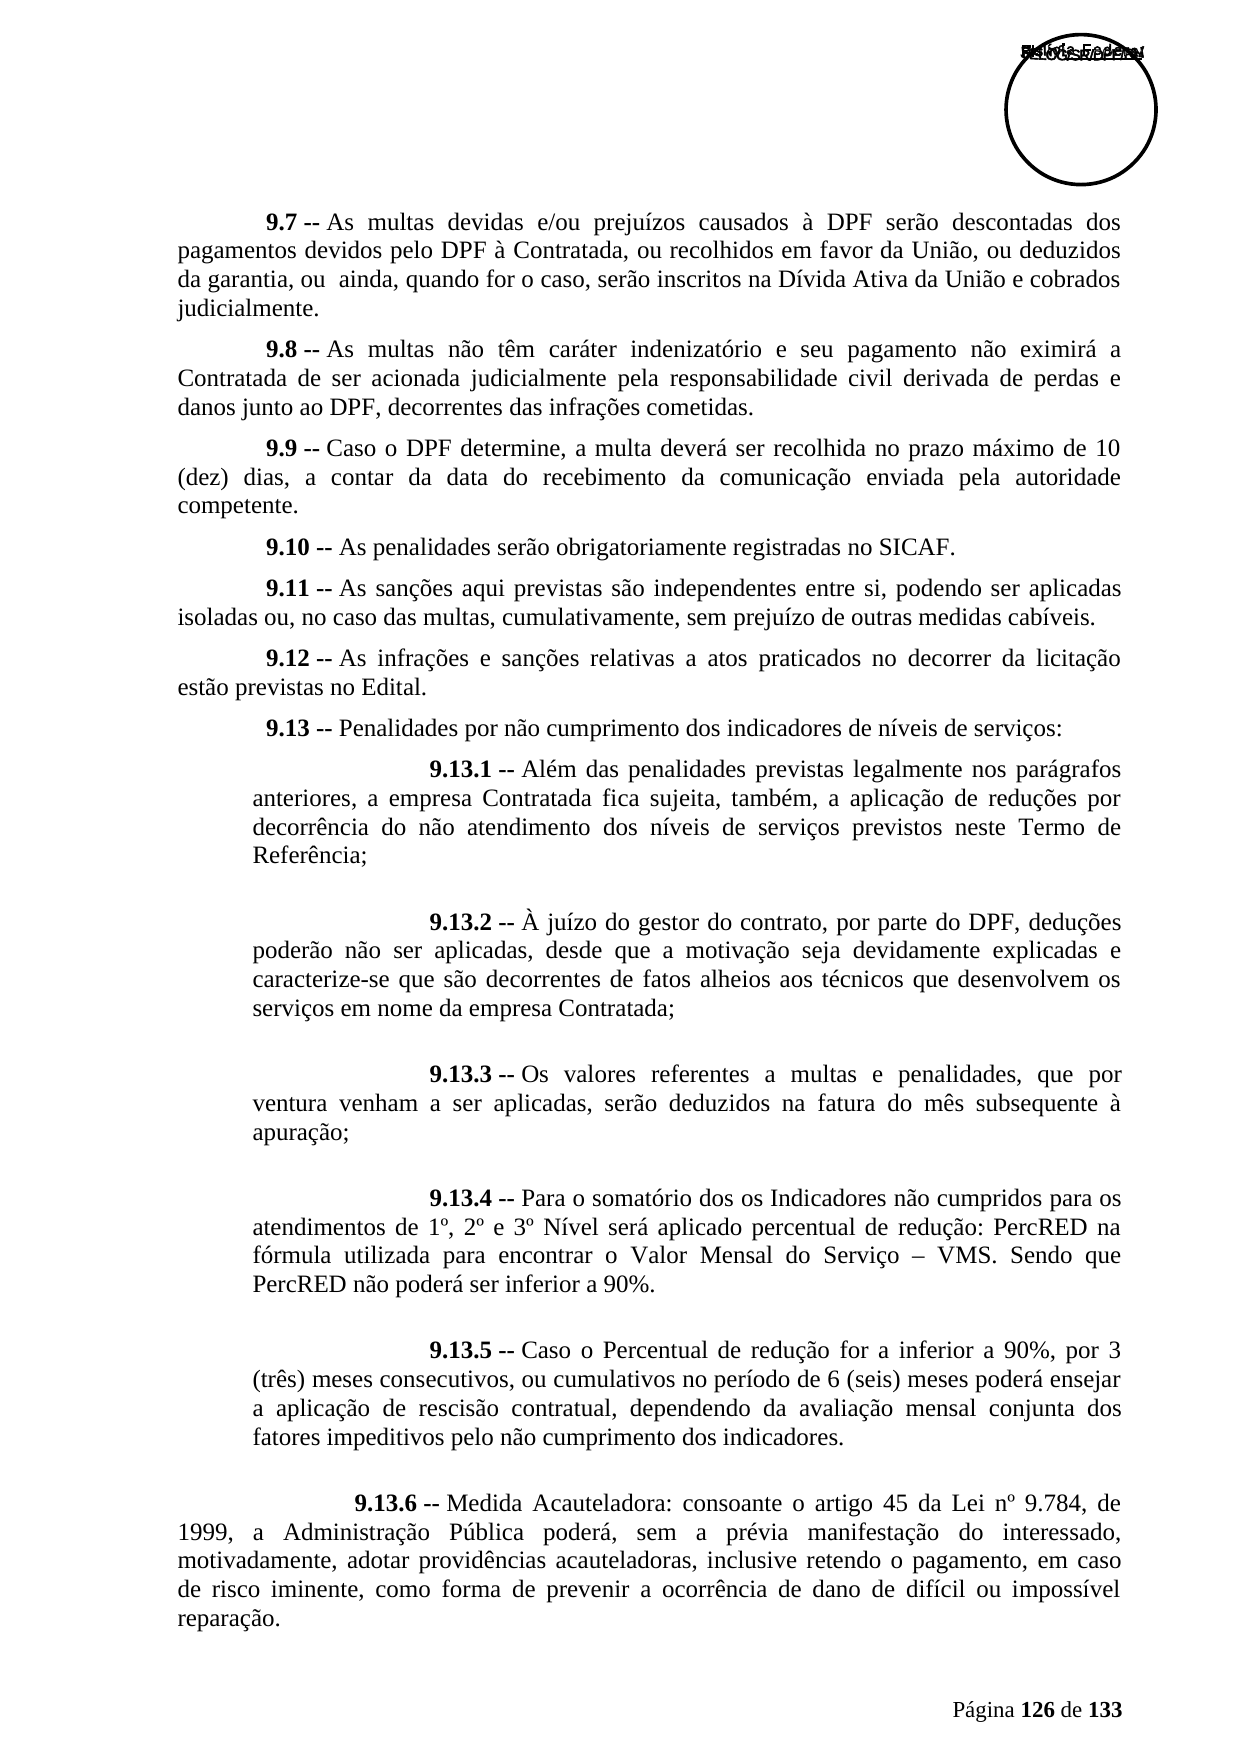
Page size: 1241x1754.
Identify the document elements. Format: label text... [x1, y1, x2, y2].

list As penalidades serão obrigatoriamente registradas no SICAF. [177, 532, 1122, 561]
list As sanções aqui previstas são independentes entre si, podendo ser aplicadas isoladas ou, no caso das multas, cumulativamente, sem prejuízo de outras medidas cabíveis. [177, 573, 1122, 631]
list Caso o DPF determine, a multa deverá ser recolhida no prazo máximo de 10 (dez) dias, a contar da data do recebimento da comunicação enviada pela autoridade competente. [177, 433, 1122, 519]
list Medida Acauteladora: consoante o artigo 45 da Lei nº 9.784, de 1999, a Administração Pública poderá, sem a prévia manifestação do interessado, motivadamente, adotar providências acauteladoras, inclusive retendo o pagamento, em caso de risco iminente, como forma de prevenir a ocorrência de dano de difícil ou impossível reparação. [177, 1488, 1122, 1632]
list Penalidades por não cumprimento dos indicadores de níveis de serviços: [177, 713, 1122, 742]
list Além das penalidades previstas legalmente nos parágrafos anteriores, a empresa Contratada fica sujeita, também, a aplicação de reduções por decorrência do não atendimento dos níveis de serviços previstos neste Termo de Referência; [252, 754, 1122, 869]
list As multas devidas e/ou prejuízos causados à DPF serão descontadas dos pagamentos devidos pelo DPF à Contratada, ou recolhidos em favor da União, ou deduzidos da garantia, ou ainda, quando for o caso, serão inscritos na Dívida Ativa da União e cobrados judicialmente. [177, 207, 1122, 322]
list Os valores referentes a multas e penalidades, que por ventura venham a ser aplicadas, serão deduzidos na fatura do mês subsequente à apuração; [252, 1059, 1122, 1146]
list À juízo do gestor do contrato, por parte do DPF, deduções poderão não ser aplicadas, desde que a motivação seja devidamente explicadas e caracterize-se que são decorrentes de fatos alheios aos técnicos que desenvolvem os serviços em nome da empresa Contratada; [252, 907, 1122, 1022]
list Caso o Percentual de redução for a inferior a 90%, por 3 (três) meses consecutivos, ou cumulativos no período de 6 (seis) meses poderá ensejar a aplicação de rescisão contratual, dependendo da avaliação mensal conjunta dos fatores impeditivos pelo não cumprimento dos indicadores. [252, 1336, 1122, 1451]
list Para o somatório dos os Indicadores não cumpridos para os atendimentos de 1º, 2º e 3º Nível será aplicado percentual de redução: PercRED na fórmula utilizada para encontrar o Valor Mensal do Serviço – VMS. Sendo que PercRED não poderá ser inferior a 90%. [252, 1183, 1122, 1298]
list As infrações e sanções relativas a atos praticados no decorrer da licitação estão previstas no Edital. [177, 643, 1122, 701]
list As multas não têm caráter indenizatório e seu pagamento não eximirá a Contratada de ser acionada judicialmente pela responsabilidade civil derivada de perdas e danos junto ao DPF, decorrentes das infrações cometidas. [177, 334, 1122, 421]
